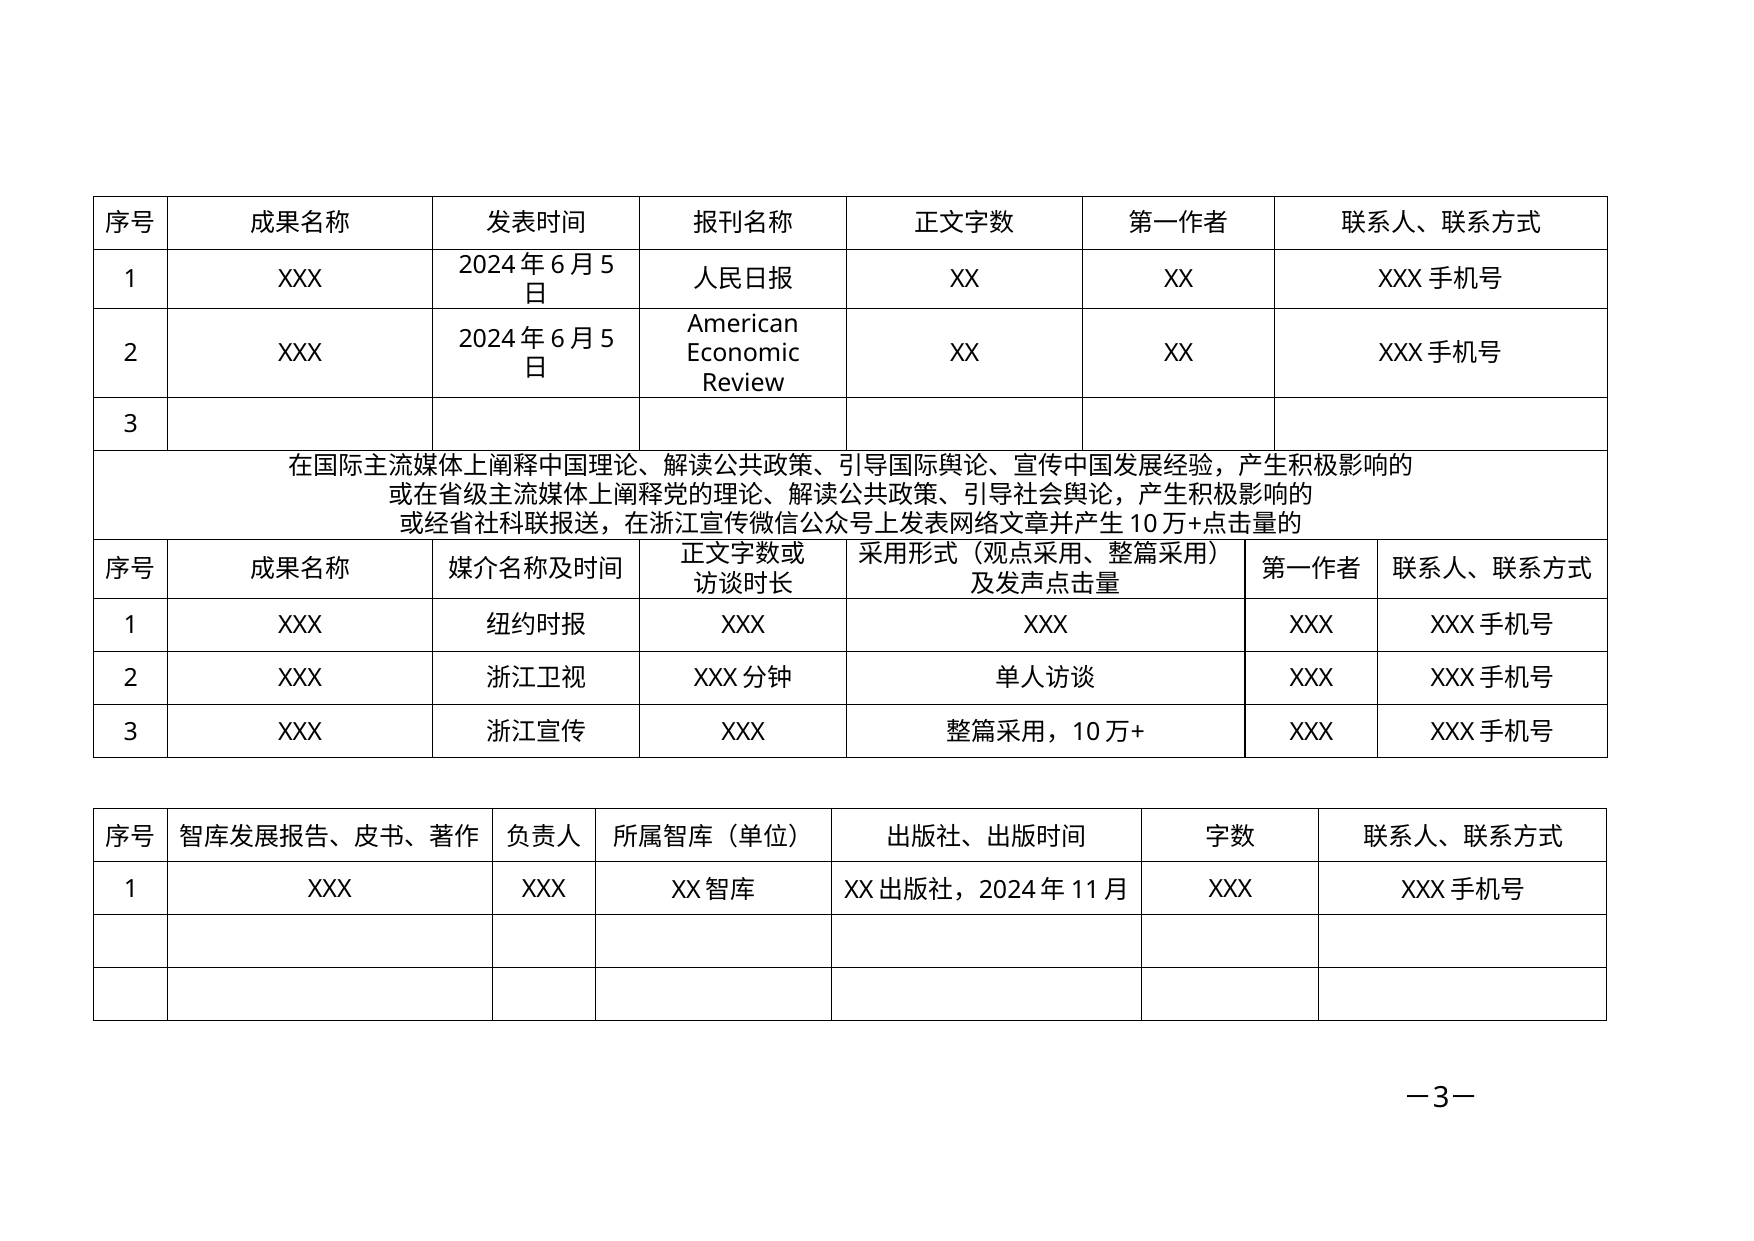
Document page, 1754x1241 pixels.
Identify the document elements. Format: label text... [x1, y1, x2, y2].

table_cell XXX [847, 599, 1244, 651]
table_cell 1 [94, 862, 167, 914]
table_cell XXX [493, 862, 595, 914]
table_header 所属智库（单位） [596, 809, 831, 861]
table_cell 第一作者 [1246, 540, 1377, 598]
table_cell [168, 915, 492, 967]
table_cell XX [1083, 250, 1274, 308]
table_cell [1275, 398, 1607, 450]
table_cell XXX手机号 [1319, 862, 1606, 914]
table_header 负责人 [493, 809, 595, 861]
table_cell XXX 手机号 [1275, 250, 1607, 308]
table_cell [94, 968, 167, 1020]
table_cell [1319, 915, 1606, 967]
table_cell XXX [640, 705, 846, 757]
table_cell 人民日报 [640, 250, 846, 308]
table_header 联系人、联系方式 [1319, 809, 1606, 861]
table_cell 正文字数或 访谈时长 [640, 540, 846, 598]
table_cell 纽约时报 [433, 599, 639, 651]
table_cell XX智库 [596, 862, 831, 914]
table_cell American Economic Review [640, 309, 846, 397]
table_cell 1 [94, 250, 167, 308]
table_cell 第一作者 [1083, 197, 1274, 249]
table_cell [1319, 968, 1606, 1020]
table_cell 整篇采用，10万+ [847, 705, 1244, 757]
table_cell 序号 [94, 540, 167, 598]
table_cell 浙江卫视 [433, 652, 639, 704]
table_cell XXX分钟 [640, 652, 846, 704]
table_cell 3 [94, 398, 167, 450]
table_cell [94, 915, 167, 967]
table_cell XXX手机号 [1378, 705, 1607, 757]
table_cell 2 [94, 652, 167, 704]
table_cell 浙江宣传 [433, 705, 639, 757]
table_cell 1 [94, 599, 167, 651]
table_cell 发表时间 [433, 197, 639, 249]
table_header 序号 [94, 809, 167, 861]
table_cell XXX [168, 250, 432, 308]
table_cell 在国际主流媒体上阐释中国理论、解读公共政策、引导国际舆论、宣传中国发展经验，产生积极影响的 或在省级主流媒体上阐释党的理论、解读公共政策、引导社会舆论，产生积极影响的 或经省社科联报送，在浙江宣传微信公众号上发表网络文章并产生10万+点击量的 [94, 451, 1607, 538]
table_cell 采用形式（观点采用、整篇采用）及发声点击量 [847, 540, 1244, 598]
table_cell [596, 968, 831, 1020]
table_cell [493, 968, 595, 1020]
table_cell [168, 398, 432, 450]
table_cell [1142, 968, 1318, 1020]
table_cell [168, 968, 492, 1020]
table_cell XXX [1142, 862, 1318, 914]
table_cell 3 [94, 705, 167, 757]
table_cell [832, 968, 1141, 1020]
table_cell XXX [168, 309, 432, 397]
table_cell 成果名称 [168, 540, 432, 598]
table_cell XXX [1246, 705, 1377, 757]
table_cell XXX [1246, 652, 1377, 704]
table_cell 2024年6月5日 [433, 250, 639, 308]
table_cell 序号 [94, 197, 167, 249]
table_cell XX [847, 250, 1082, 308]
table_cell XXX [168, 862, 492, 914]
table_cell 正文字数 [847, 197, 1082, 249]
table_cell XX出版社，2024年11月 [832, 862, 1141, 914]
table_cell [1083, 398, 1274, 450]
table_cell [596, 915, 831, 967]
table_cell 报刊名称 [640, 197, 846, 249]
table_cell 2 [94, 309, 167, 397]
table_cell XXX [1246, 599, 1377, 651]
table_cell 媒介名称及时间 [433, 540, 639, 598]
table_cell XXX手机号 [1378, 599, 1607, 651]
table_cell 单人访谈 [847, 652, 1244, 704]
table_cell XXX [640, 599, 846, 651]
table_cell XXX [168, 599, 432, 651]
table_cell [1142, 915, 1318, 967]
table_header 字数 [1142, 809, 1318, 861]
table_cell [832, 915, 1141, 967]
table_cell XX [847, 309, 1082, 397]
table_cell [493, 915, 595, 967]
table_cell 联系人、联系方式 [1378, 540, 1607, 598]
table_cell XXX手机号 [1378, 652, 1607, 704]
table_cell XX [1083, 309, 1274, 397]
table_cell XXX [168, 705, 432, 757]
table_cell [640, 398, 846, 450]
table_cell 2024年6月5日 [433, 309, 639, 397]
table_cell [847, 398, 1082, 450]
table_cell XXX [168, 652, 432, 704]
table_cell XXX手机号 [1275, 309, 1607, 397]
table_header 智库发展报告、皮书、著作 [168, 809, 492, 861]
table_header 出版社、出版时间 [832, 809, 1141, 861]
table_cell 成果名称 [168, 197, 432, 249]
table_cell 联系人、联系方式 [1275, 197, 1607, 249]
table_cell [433, 398, 639, 450]
